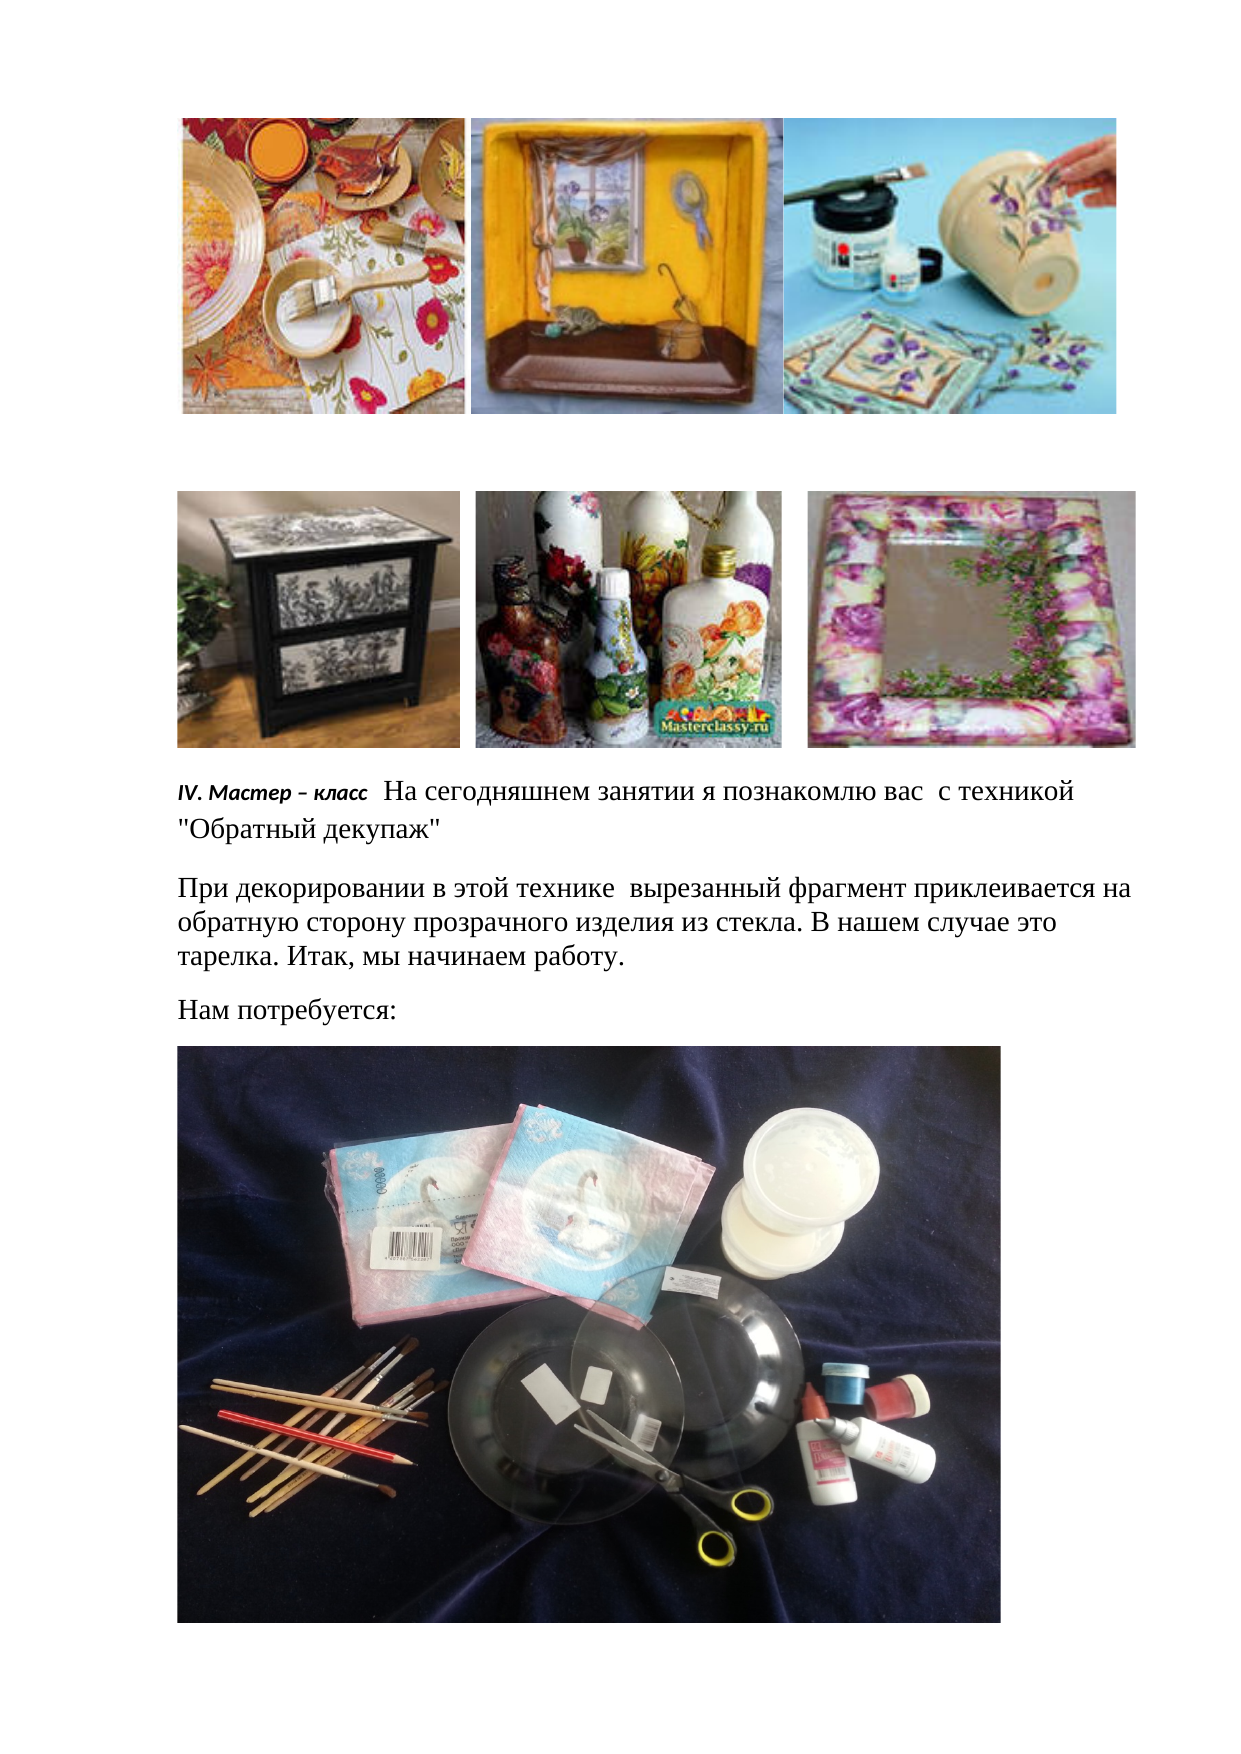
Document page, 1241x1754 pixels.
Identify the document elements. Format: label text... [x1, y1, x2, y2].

picture [177, 118, 1117, 414]
text При декорировании в этой технике вырезанный фрагмент приклеивается на обратную сторону прозрачного изделия из стекла. В нашем случае это тарелка. Итак, мы начинаем работу. [177, 871, 1152, 971]
picture [475, 491, 782, 748]
picture [177, 1046, 1001, 1623]
picture [177, 491, 460, 748]
text IV. Мастер – класс На сегодняшнем занятии я познакомлю вас с техникой "Обратный декупаж" [177, 773, 1152, 845]
picture [807, 491, 1136, 748]
text Нам потребуется: [177, 992, 1152, 1026]
